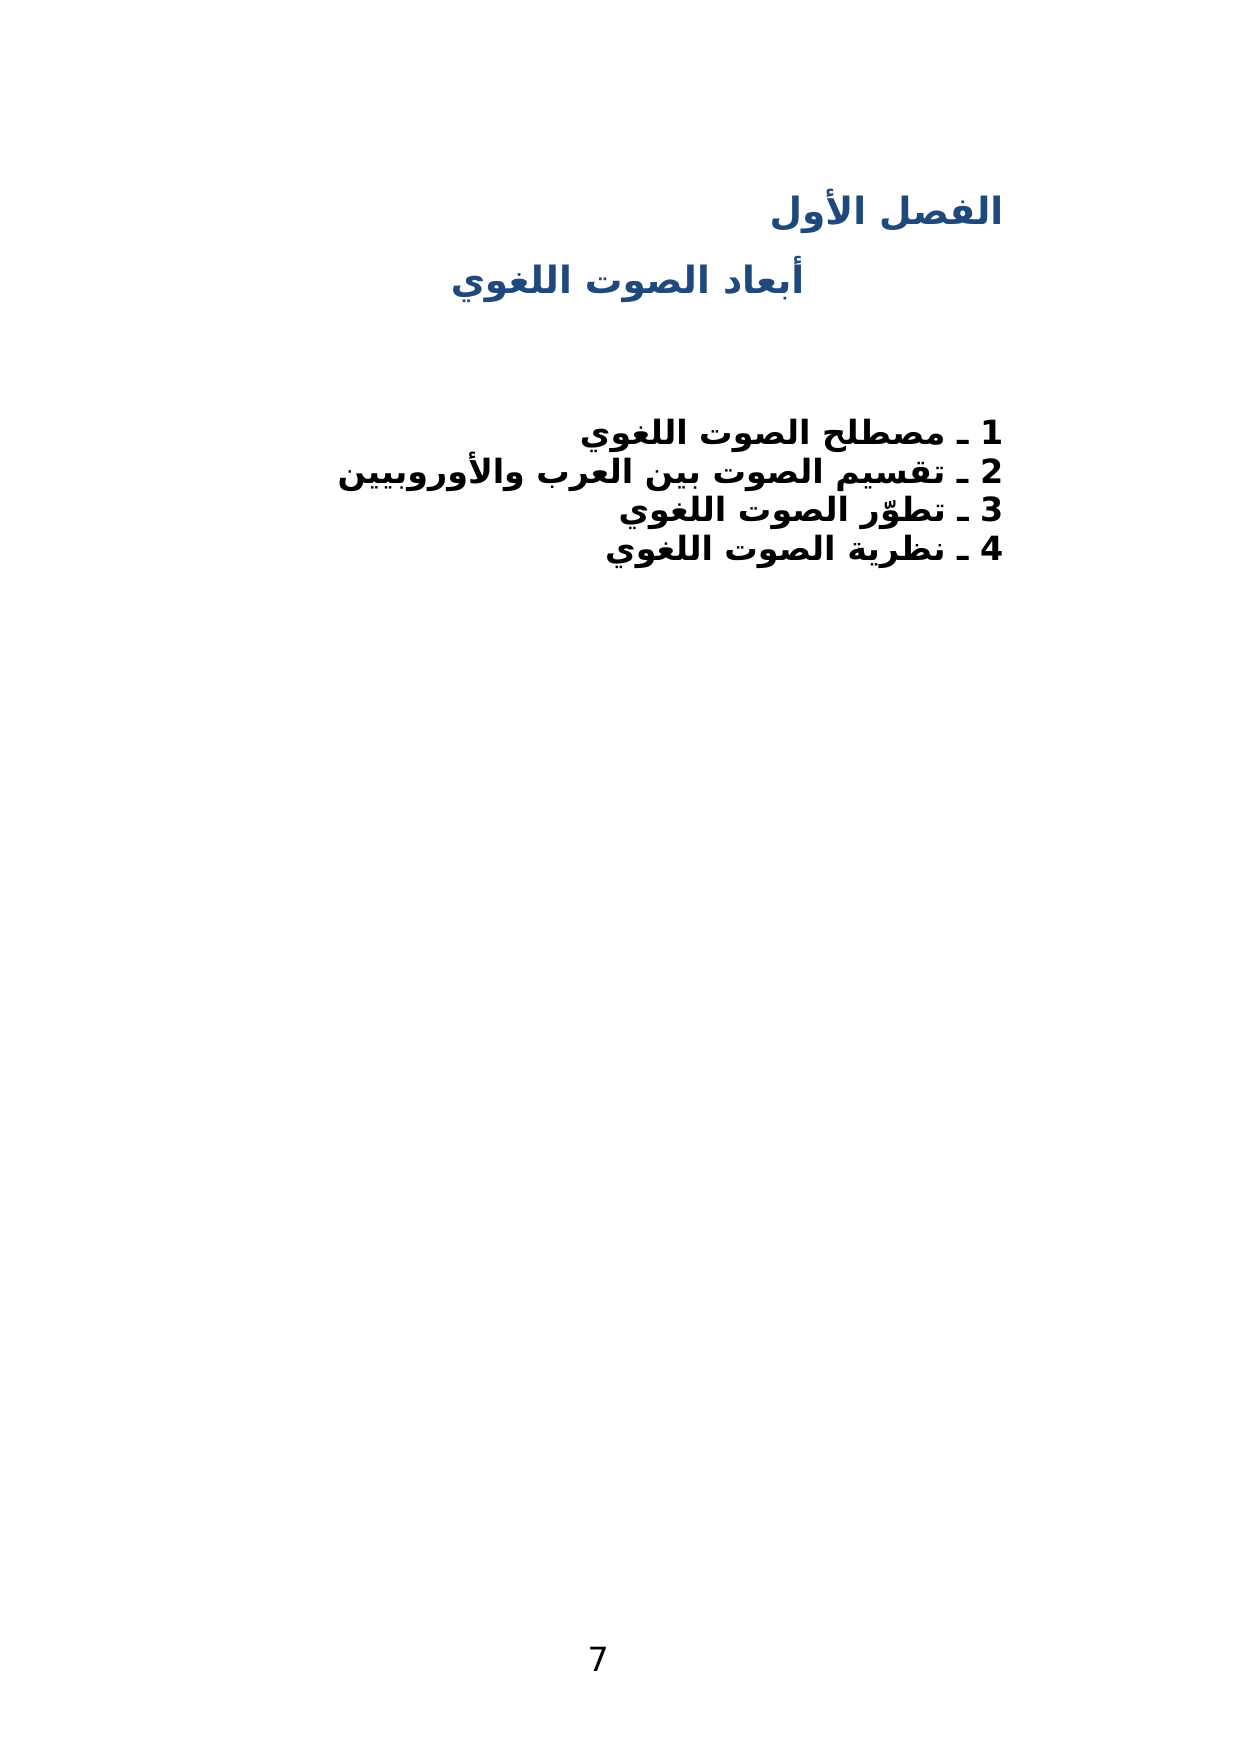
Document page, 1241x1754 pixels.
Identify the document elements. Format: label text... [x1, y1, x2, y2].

text 2 ـ تقسيم الصوت بين العرب والأوروبيين [222, 452, 1033, 491]
text 4 ـ نظرية الصوت اللغوي [222, 530, 1033, 569]
text 3 ـ تطوّر الصوت اللغوي [222, 491, 1033, 530]
subtitle أبعاد الصوت اللغوي [222, 258, 1033, 302]
text 1 ـ مصطلح الصوت اللغوي [222, 413, 1033, 452]
subtitle الفصل الأول [222, 190, 1033, 233]
